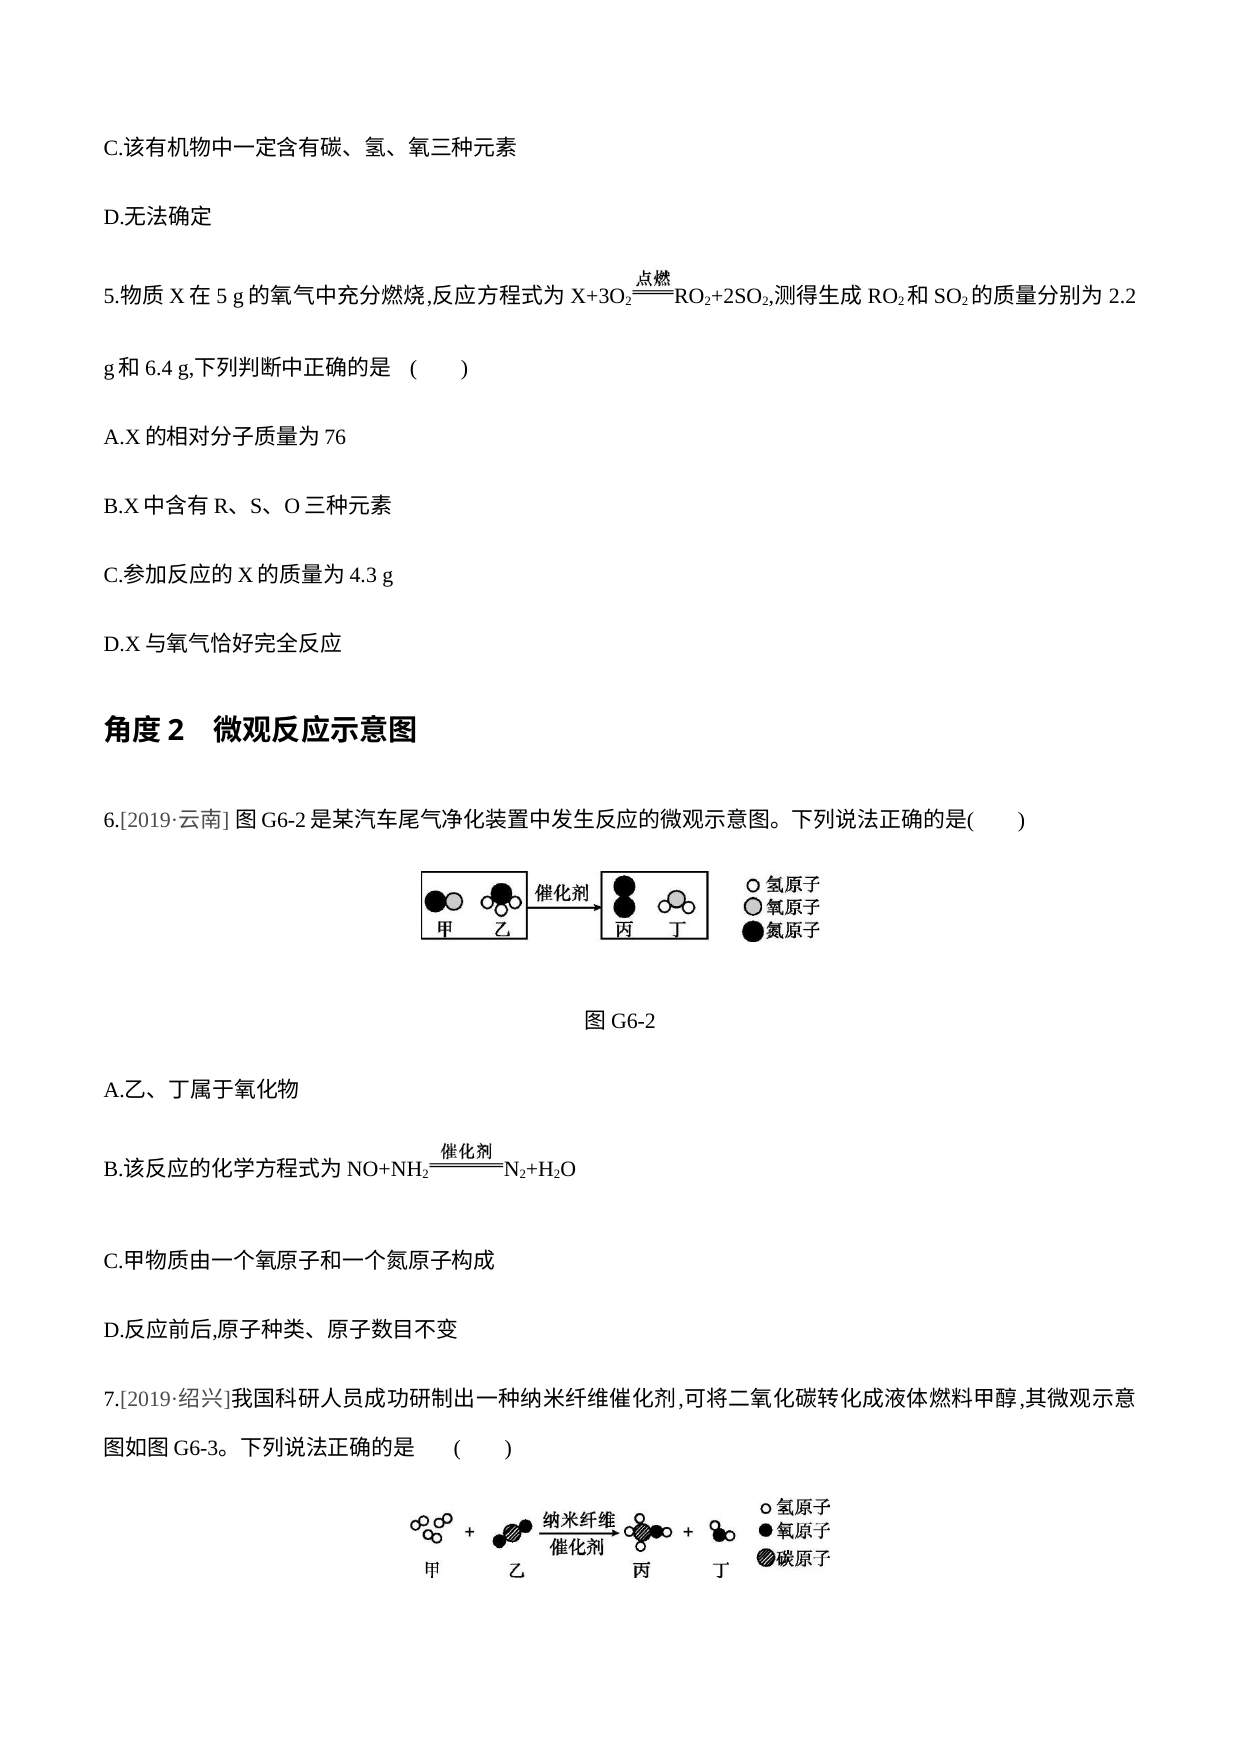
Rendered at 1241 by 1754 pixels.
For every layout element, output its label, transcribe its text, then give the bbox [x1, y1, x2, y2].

text 图G6-2 [103, 1003, 1137, 1035]
text 6.[2019·云南] 图G6-2是某汽车尾气净化装置中发生反应的微观示意图。下列说法正确的是( ) [103, 802, 1137, 834]
text C.该有机物中一定含有碳、氢、氧三种元素 [103, 129, 1137, 162]
text A.X的相对分子质量为76 [103, 418, 1137, 451]
text D.反应前后,原子种类、原子数目不变 [103, 1312, 1137, 1344]
text 5.物质X在5 g的氧气中充分燃烧,反应方程式为X+3O2RO2+2SO2,测得生成RO2和SO2的质量分别为2.2 g和6.4 g,下列判断中正确的是 ( ) [103, 268, 1137, 382]
text B.X中含有R、S、O三种元素 [103, 487, 1137, 520]
text B.该反应的化学方程式为NO+NH2N2+H2O [103, 1141, 1137, 1206]
picture [410, 1498, 830, 1578]
text C.甲物质由一个氧原子和一个氮原子构成 [103, 1243, 1137, 1275]
text C.参加反应的X的质量为4.3 g [103, 557, 1137, 589]
text 7.[2019·绍兴]我国科研人员成功研制出一种纳米纤维催化剂,可将二氧化碳转化成液体燃料甲醇,其微观示意图如图G6-3。下列说法正确的是 ( ) [103, 1381, 1137, 1462]
text A.乙、丁属于氧化物 [103, 1072, 1137, 1104]
picture [631, 267, 674, 304]
text 角度2 微观反应示意图 [103, 695, 1137, 760]
text D.无法确定 [103, 199, 1137, 231]
text D.X与氧气恰好完全反应 [103, 626, 1137, 658]
picture [428, 1141, 504, 1177]
picture [421, 871, 820, 942]
